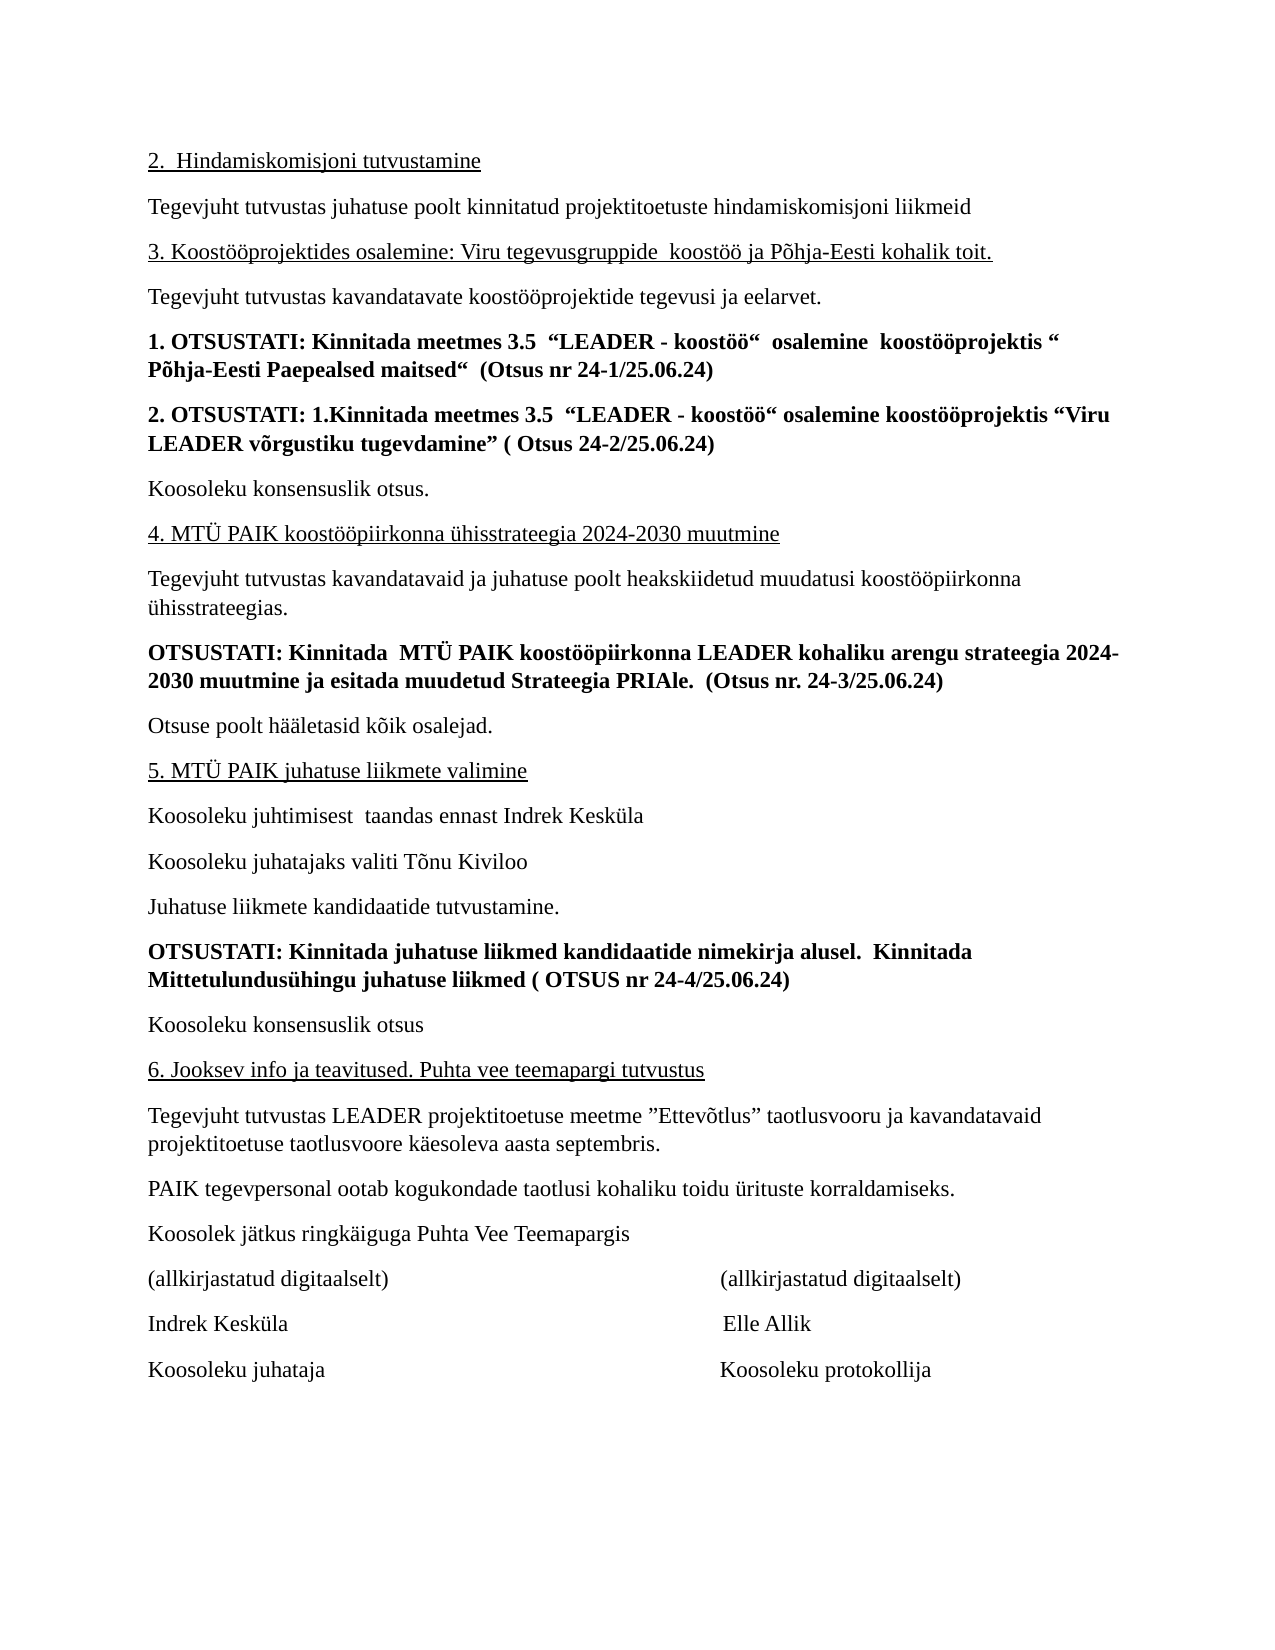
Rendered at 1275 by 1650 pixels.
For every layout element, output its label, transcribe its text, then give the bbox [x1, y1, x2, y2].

text (allkirjastatud digitaalselt) (allkirjastatud digitaalselt) [148, 1265, 1127, 1292]
text Koosoleku juhtimisest taandas ennast Indrek Kesküla [148, 803, 1127, 829]
text Koosolek jätkus ringkäiguga Puhta Vee Teemapargis [148, 1220, 1127, 1247]
text 6. Jooksev info ja teavitused. Puhta vee teemapargi tutvustus [148, 1057, 1127, 1083]
text 2. Hindamiskomisjoni tutvustamine [148, 148, 1127, 174]
text Tegevjuht tutvustas juhatuse poolt kinnitatud projektitoetuste hindamiskomisjoni liikmeid [148, 193, 1127, 219]
text Juhatuse liikmete kandidaatide tutvustamine. [148, 893, 1127, 919]
text Koosoleku juhatajaks valiti Tõnu Kiviloo [148, 848, 1127, 874]
text 2. OTSUSTATI: 1.Kinnitada meetmes 3.5 “LEADER - koostöö“ osalemine koostööprojektis “Viru LEADER võrgustiku tugevdamine” ( Otsus 24-2/25.06.24) [148, 402, 1127, 456]
text Tegevjuht tutvustas kavandatavate koostööprojektide tegevusi ja eelarvet. [148, 283, 1127, 309]
text 3. Koostööprojektides osalemine: Viru tegevusgruppide koostöö ja Põhja-Eesti kohalik toit. [148, 238, 1127, 264]
text OTSUSTATI: Kinnitada MTÜ PAIK koostööpiirkonna LEADER kohaliku arengu strateegia 2024-2030 muutmine ja esitada muudetud Strateegia PRIAle. (Otsus nr. 24-3/25.06.24) [148, 639, 1127, 694]
text Otsuse poolt hääletasid kõik osalejad. [148, 712, 1127, 739]
text Koosoleku konsensuslik otsus [148, 1011, 1127, 1038]
text Tegevjuht tutvustas LEADER projektitoetuse meetme ”Ettevõtlus” taotlusvooru ja kavandatavaid projektitoetuse taotlusvoore käesoleva aasta septembris. [148, 1102, 1127, 1156]
text PAIK tegevpersonal ootab kogukondade taotlusi kohaliku toidu ürituste korraldamiseks. [148, 1175, 1127, 1202]
text 1. OTSUSTATI: Kinnitada meetmes 3.5 “LEADER - koostöö“ osalemine koostööprojektis “ Põhja-Eesti Paepealsed maitsed“ (Otsus nr 24-1/25.06.24) [148, 328, 1127, 383]
text Tegevjuht tutvustas kavandatavaid ja juhatuse poolt heakskiidetud muudatusi koostööpiirkonna ühisstrateegias. [148, 565, 1127, 620]
text Koosoleku juhataja Koosoleku protokollija [148, 1356, 1127, 1382]
text 5. MTÜ PAIK juhatuse liikmete valimine [148, 757, 1127, 784]
text OTSUSTATI: Kinnitada juhatuse liikmed kandidaatide nimekirja alusel. Kinnitada Mittetulundusühingu juhatuse liikmed ( OTSUS nr 24-4/25.06.24) [148, 938, 1127, 993]
text Koosoleku konsensuslik otsus. [148, 475, 1127, 501]
text 4. MTÜ PAIK koostööpiirkonna ühisstrateegia 2024-2030 muutmine [148, 520, 1127, 547]
text Indrek Kesküla Elle Allik [148, 1311, 1127, 1337]
